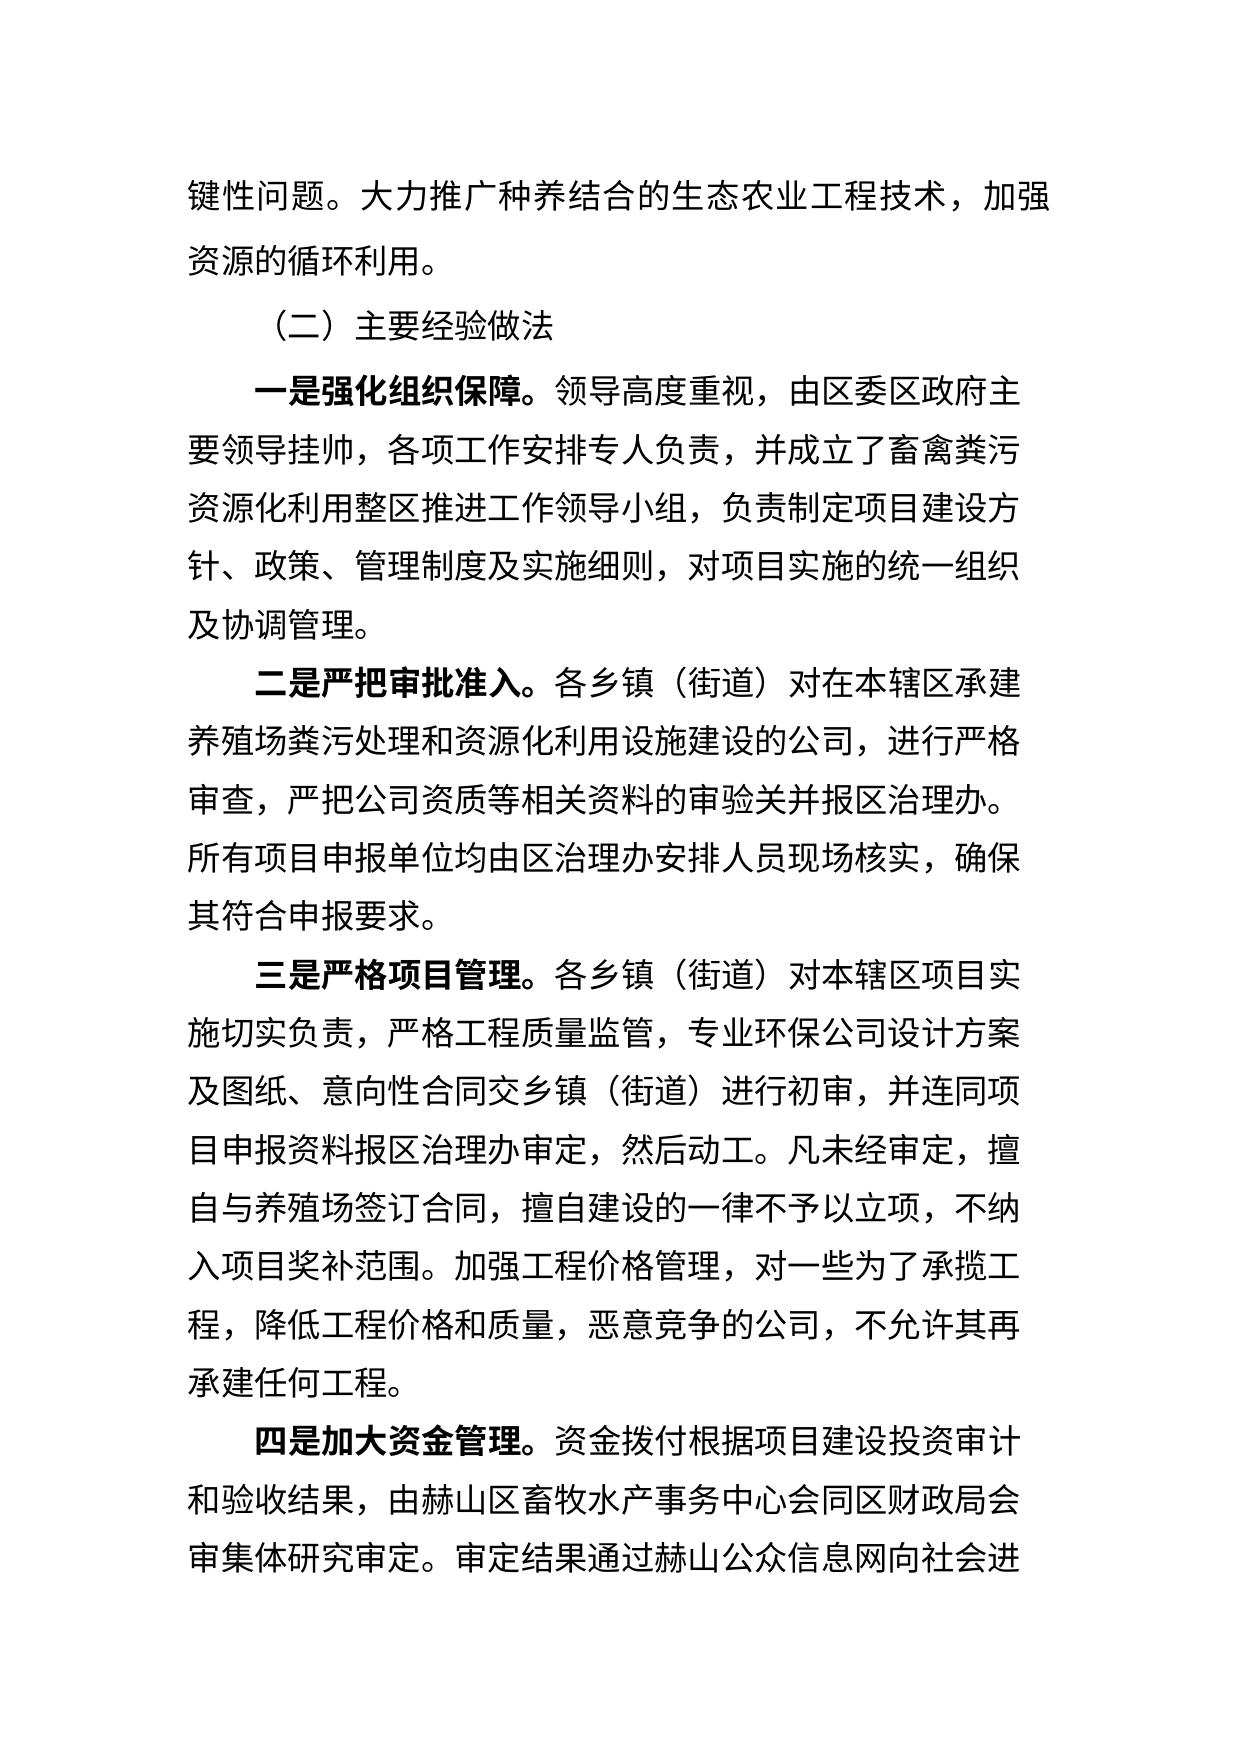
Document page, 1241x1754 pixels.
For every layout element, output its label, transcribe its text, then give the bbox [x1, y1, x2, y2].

text 三是严格项目管理。各乡镇（街道）对本辖区项目实施切实负责，严格工程质量监管，专业环保公司设计方案及图纸、意向性合同交乡镇（街道）进行初审，并连同项目申报资料报区治理办审定，然后动工。凡未经审定，擅自与养殖场签订合同，擅自建设的一律不予以立项，不纳入项目奖补范围。加强工程价格管理，对一些为了承揽工程，降低工程价格和质量，恶意竞争的公司，不允许其再承建任何工程。 [187, 940, 1053, 1407]
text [187, 1407, 1053, 1582]
text 一是强化组织保障。领导高度重视，由区委区政府主要领导挂帅，各项工作安排专人负责，并成立了畜禽粪污资源化利用整区推进工作领导小组，负责制定项目建设方针、政策、管理制度及实施细则，对项目实施的统一组织及协调管理。 [187, 357, 1053, 649]
text （二）主要经验做法 [187, 292, 1053, 357]
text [187, 162, 1053, 292]
text 二是严把审批准入。各乡镇（街道）对在本辖区承建养殖场粪污处理和资源化利用设施建设的公司，进行严格审查，严把公司资质等相关资料的审验关并报区治理办。所有项目申报单位均由区治理办安排人员现场核实，确保其符合申报要求。 [187, 649, 1053, 940]
